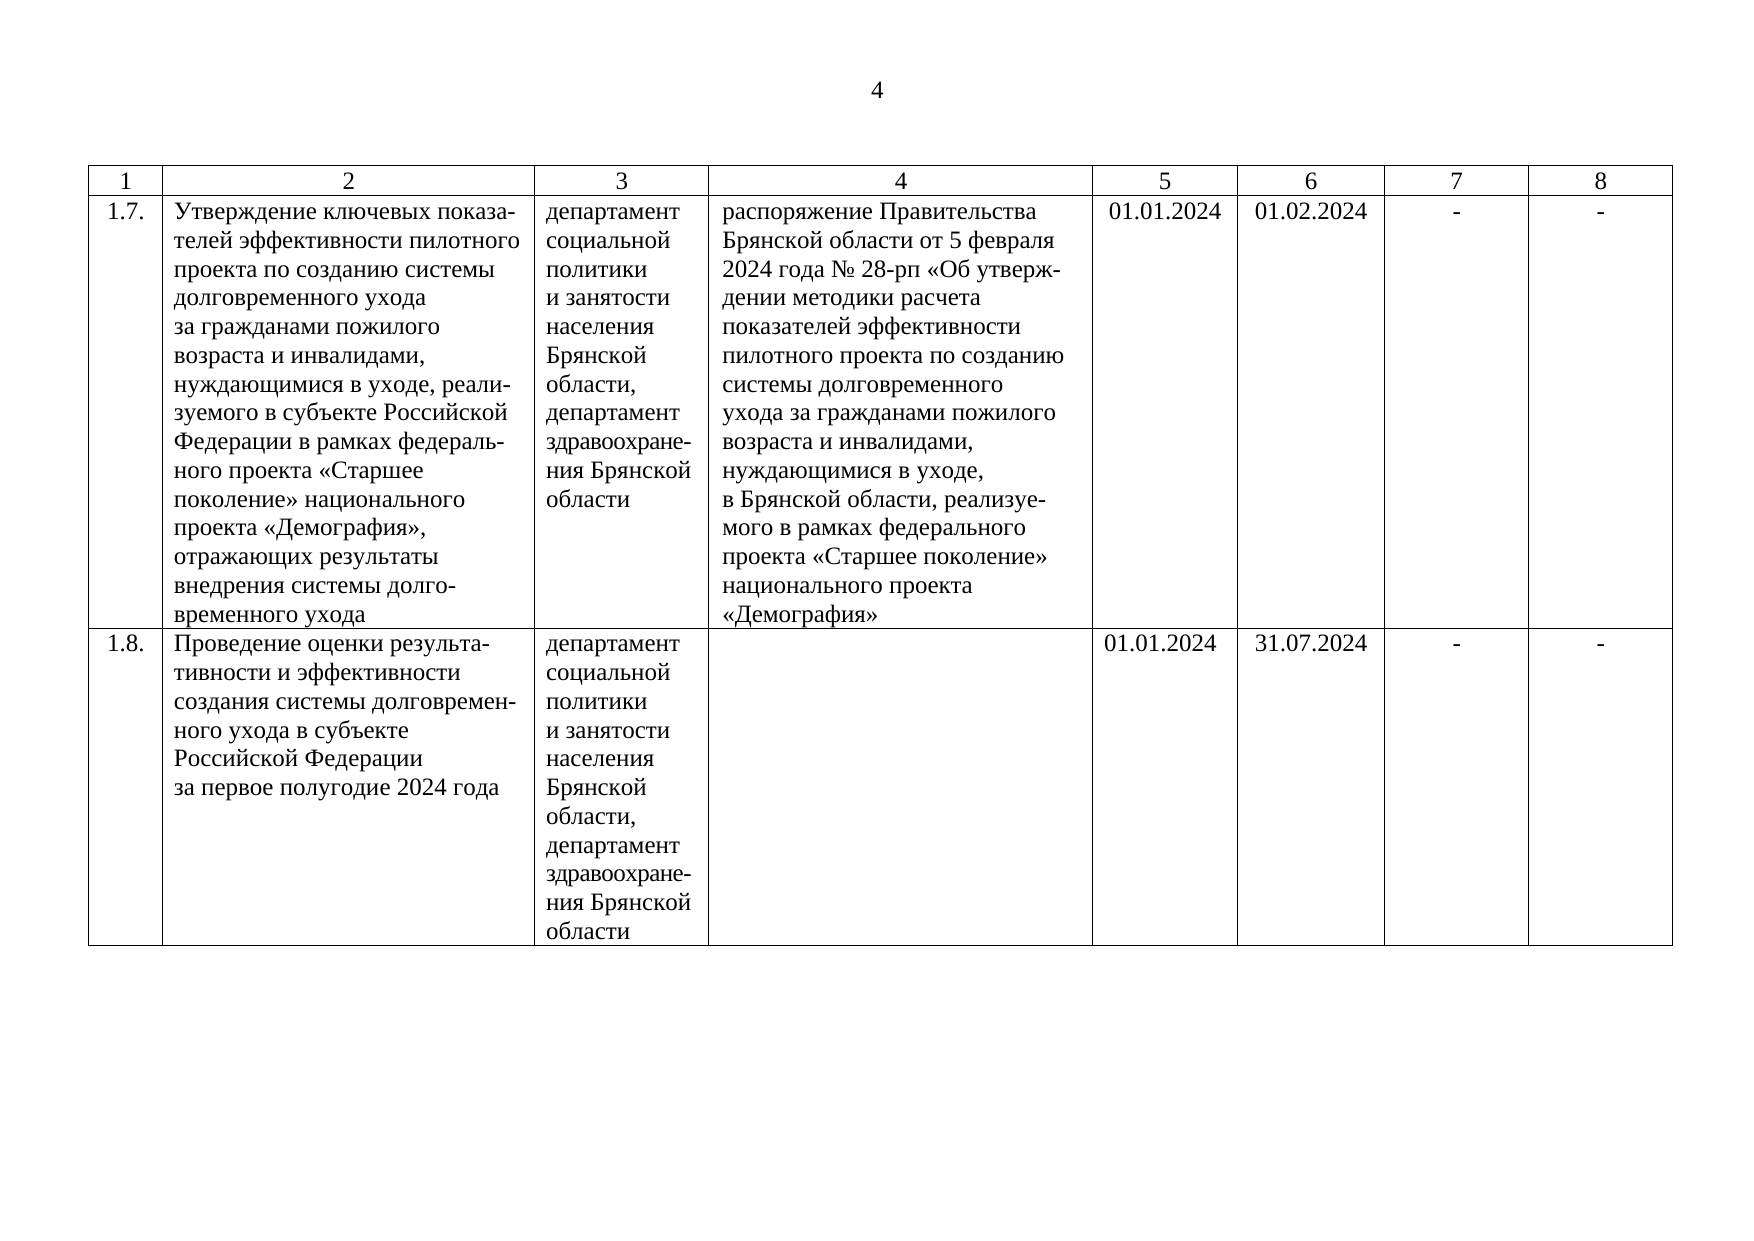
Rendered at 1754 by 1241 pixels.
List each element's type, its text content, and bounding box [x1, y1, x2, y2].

table_cell [709, 629, 1092, 945]
table_header 4 [709, 166, 1092, 195]
table_cell Проведение оценки результа-тивности и эффективности создания системы долговремен-ного ухода в субъекте Российской Федерации за первое полугодие 2024 года [163, 629, 534, 945]
table_header 3 [535, 166, 708, 195]
table_cell распоряжение Правительства Брянской области от 5 февраля 2024 года № 28-рп «Об утверж-дении методики расчета показателей эффективности пилотного проекта по созданию системы долговременного ухода за гражданами пожилого возраста и инвалидами, нуждающимися в уходе, в Брянской области, реализуе-мого в рамках федерального проекта «Старшее поколение» национального проекта «Демография» [709, 196, 1092, 627]
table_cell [535, 196, 708, 627]
table_cell - [1529, 196, 1672, 627]
table_header 2 [163, 166, 534, 195]
table_header 5 [1093, 166, 1237, 195]
table_cell - [1385, 196, 1528, 627]
table_cell департамент социальной политики и занятости населения Брянской области, департамент здравоохране- ния Брянской области [535, 629, 708, 945]
table_header 1 [89, 166, 162, 195]
table_cell Утверждение ключевых показа-телей эффективности пилотного проекта по созданию системы долговременного ухода за гражданами пожилого возраста и инвалидами, нуждающимися в уходе, реали-зуемого в субъекте Российской Федерации в рамках федераль-ного проекта «Старшее поколение» национального проекта «Демография», отражающих результаты внедрения системы долго-временного ухода [163, 196, 534, 627]
table_cell 01.01.2024 [1093, 629, 1237, 945]
table_cell 1.7. [89, 196, 162, 627]
table_cell 01.01.2024 [1093, 196, 1237, 627]
table_header 6 [1238, 166, 1384, 195]
table_cell - [1385, 629, 1528, 945]
table_cell 31.07.2024 [1238, 629, 1384, 945]
table_cell 01.02.2024 [1238, 196, 1384, 627]
table_header 8 [1529, 166, 1672, 195]
table_cell - [1529, 629, 1672, 945]
table_cell 1.8. [89, 629, 162, 945]
table_header 7 [1385, 166, 1528, 195]
